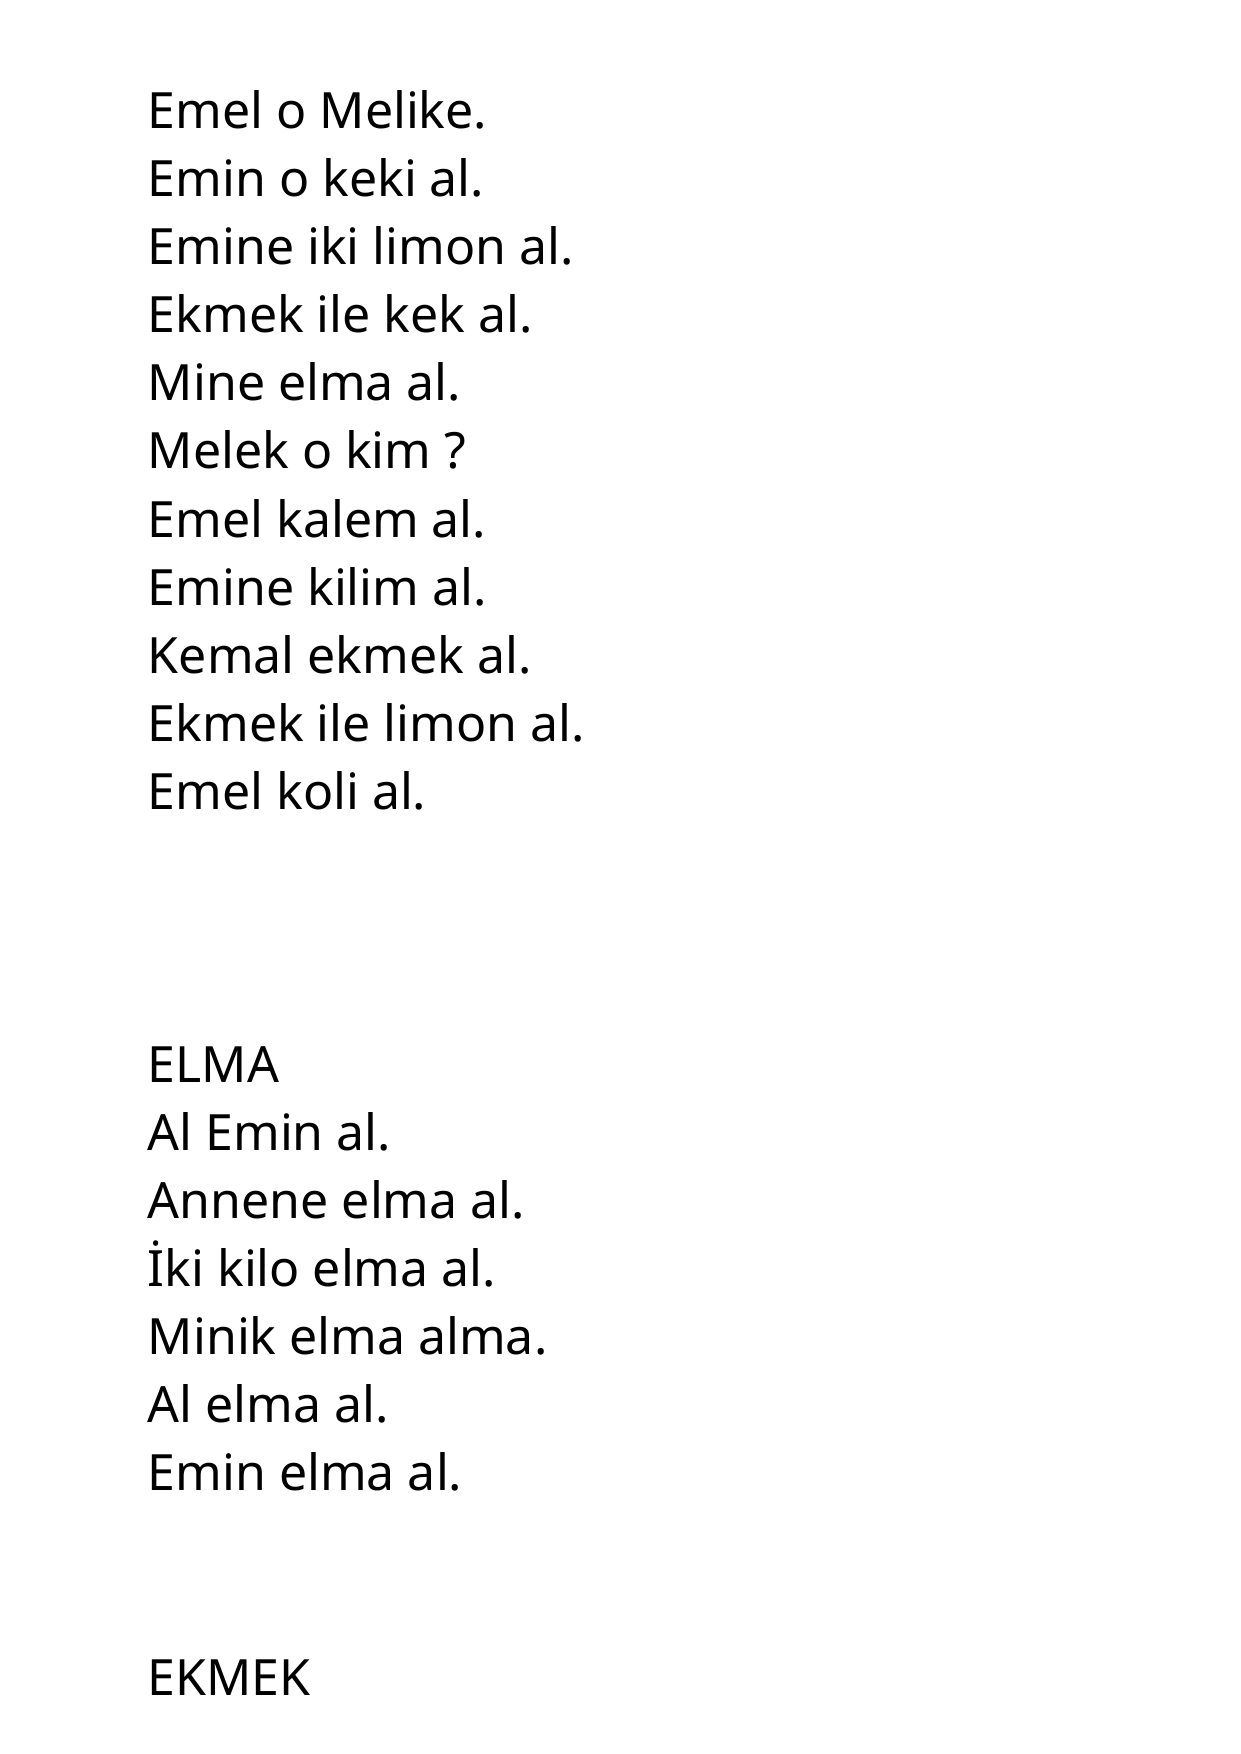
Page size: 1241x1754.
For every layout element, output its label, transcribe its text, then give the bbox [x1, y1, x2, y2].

text Emin elma al. [148, 1437, 1144, 1506]
text Emine iki limon al. [148, 211, 1144, 279]
text EKMEK [148, 1642, 1144, 1710]
text Emel koli al. [148, 756, 1144, 824]
text Al Emin al. [148, 1097, 1144, 1165]
text Kemal ekmek al. [148, 620, 1144, 688]
text Emel o Melike. [148, 75, 1144, 143]
text Emel kalem al. [148, 484, 1144, 552]
text Ekmek ile kek al. [148, 279, 1144, 347]
text Al elma al. [148, 1369, 1144, 1437]
text ELMA [148, 1029, 1144, 1097]
text Minik elma alma. [148, 1301, 1144, 1369]
text İki kilo elma al. [148, 1233, 1144, 1301]
text Emine kilim al. [148, 552, 1144, 620]
text Ekmek ile limon al. [148, 688, 1144, 756]
text Mine elma al. [148, 347, 1144, 416]
text Melek o kim ? [148, 416, 1144, 484]
text Emin o keki al. [148, 143, 1144, 211]
text Annene elma al. [148, 1165, 1144, 1233]
